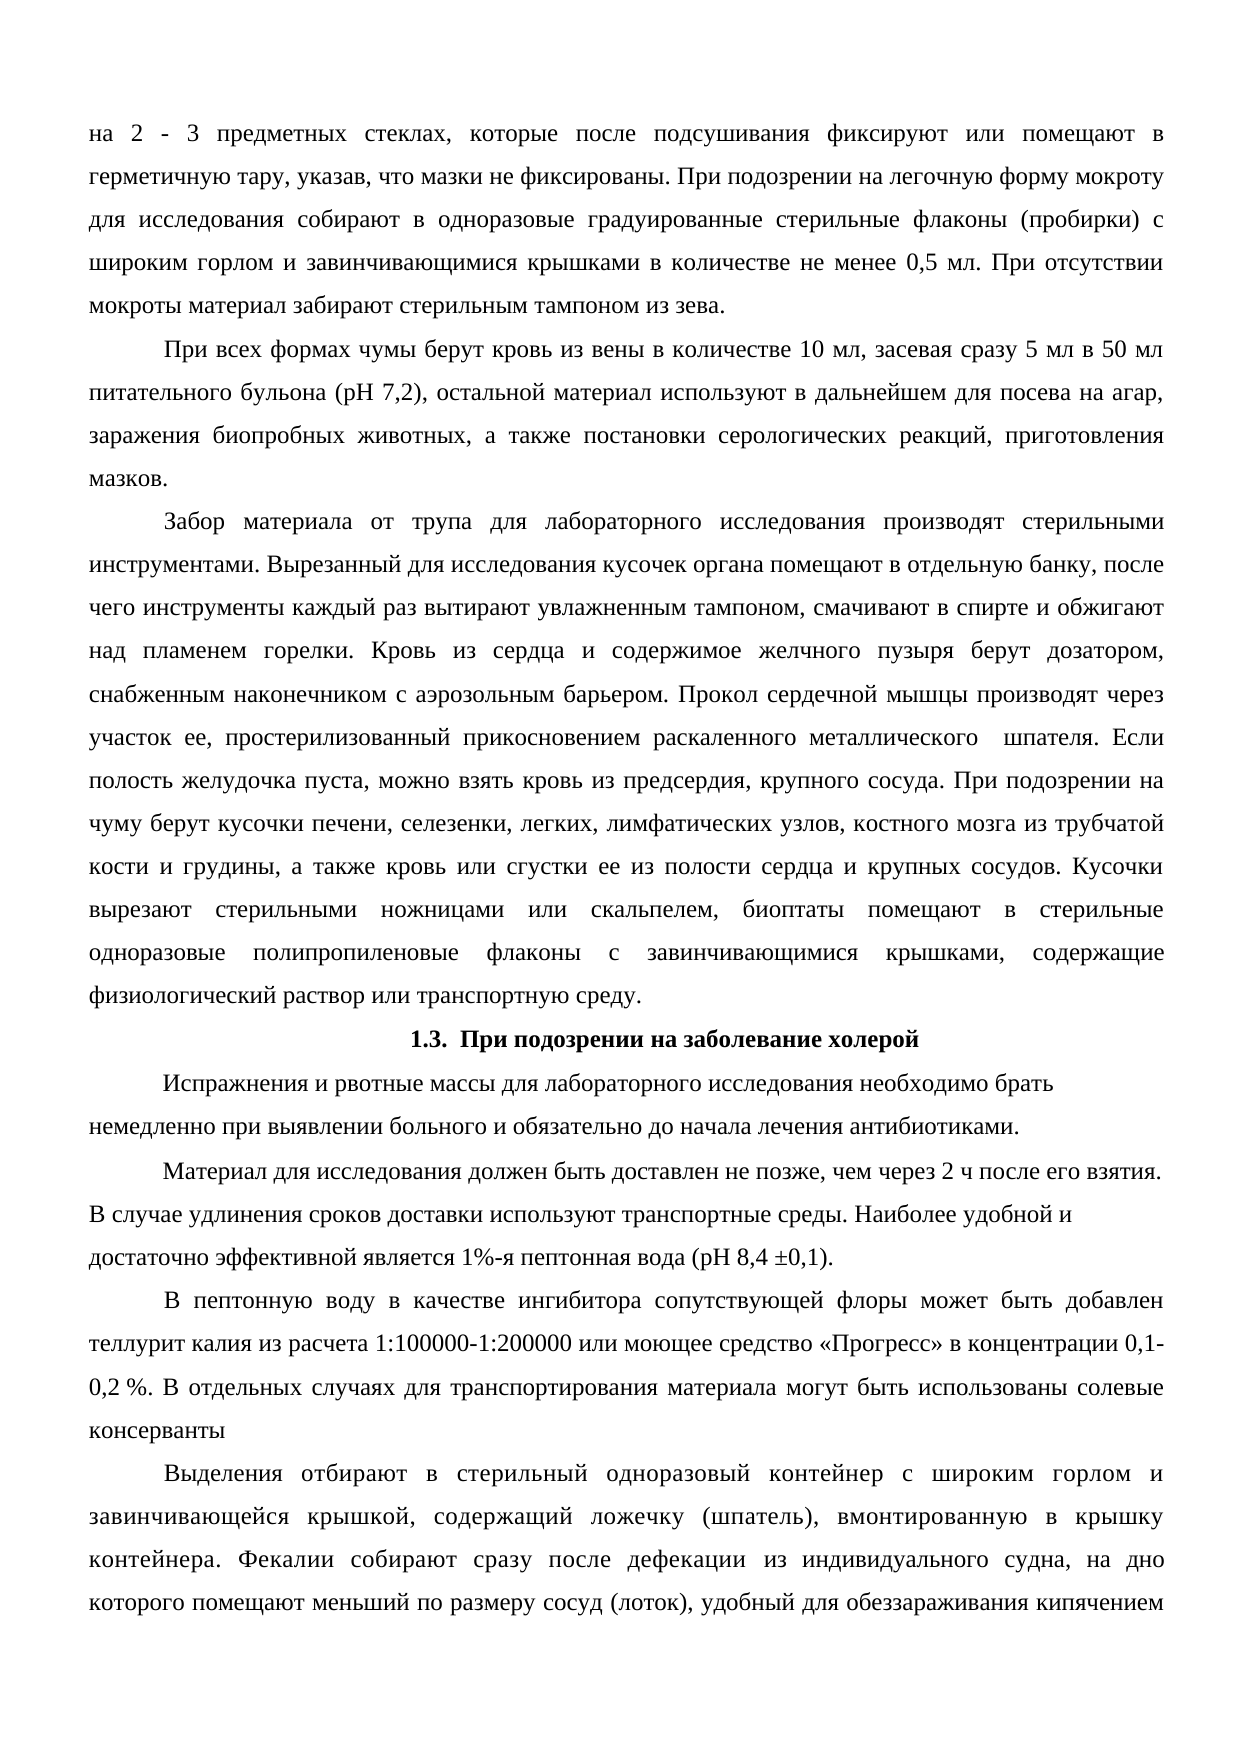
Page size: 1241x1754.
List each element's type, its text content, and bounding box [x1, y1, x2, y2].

text Испражнения и рвотные массы для лабораторного исследования необходимо брать немедленно при выявлении больного и обязательно до начала лечения антибиотиками. [89, 1068, 1165, 1140]
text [89, 1458, 1165, 1616]
text При всех формах чумы берут кровь из вены в количестве 10 мл, засевая сразу 5 мл в 50 мл питательного бульона (рН 7,2), остальной материал используют в дальнейшем для посева на агар, заражения биопробных животных, а также постановки серологических реакций, приготовления мазков. [89, 334, 1165, 492]
text Материал для исследования должен быть доставлен не позже, чем через 2 ч после его взятия. В случае удлинения сроков доставки используют транспортные среды. Наиболее удобной и достаточно эффективной является 1%-я пептонная вода (рН 8,4 ±0,1). [89, 1156, 1165, 1271]
text Забор материала от трупа для лабораторного исследования производят стерильными инструментами. Вырезанный для исследования кусочек органа помещают в отдельную банку, после чего инструменты каждый раз вытирают увлажненным тампоном, смачивают в спирте и обжигают над пламенем горелки. Кровь из сердца и содержимое желчного пузыря берут дозатором, снабженным наконечником с аэрозольным барьером. Прокол сердечной мышцы производят через участок ее, простерилизованный прикосновением раскаленного металлического шпателя. Если полость желудочка пуста, можно взять кровь из предсердия, крупного сосуда. При подозрении на чуму берут кусочки печени, селезенки, легких, лимфатических узлов, костного мозга из трубчатой кости и грудины, а также кровь или сгустки ее из полости сердца и крупных сосудов. Кусочки вырезают стерильными ножницами или скальпелем, биоптаты помещают в стерильные одноразовые полипропиленовые флаконы с завинчивающимися крышками, содержащие физиологический раствор или транспортную среду. [89, 506, 1165, 1009]
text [89, 118, 1165, 319]
text В пептонную воду в качестве ингибитора сопутствующей флоры может быть добавлен теллурит калия из расчета 1:100000-1:200000 или моющее средство «Прогресс» в концентрации 0,1-0,2 %. В отдельных случаях для транспортирования материала могут быть использованы солевые консерванты [89, 1285, 1165, 1443]
text 1.3. При подозрении на заболевание холерой [89, 1024, 1165, 1052]
